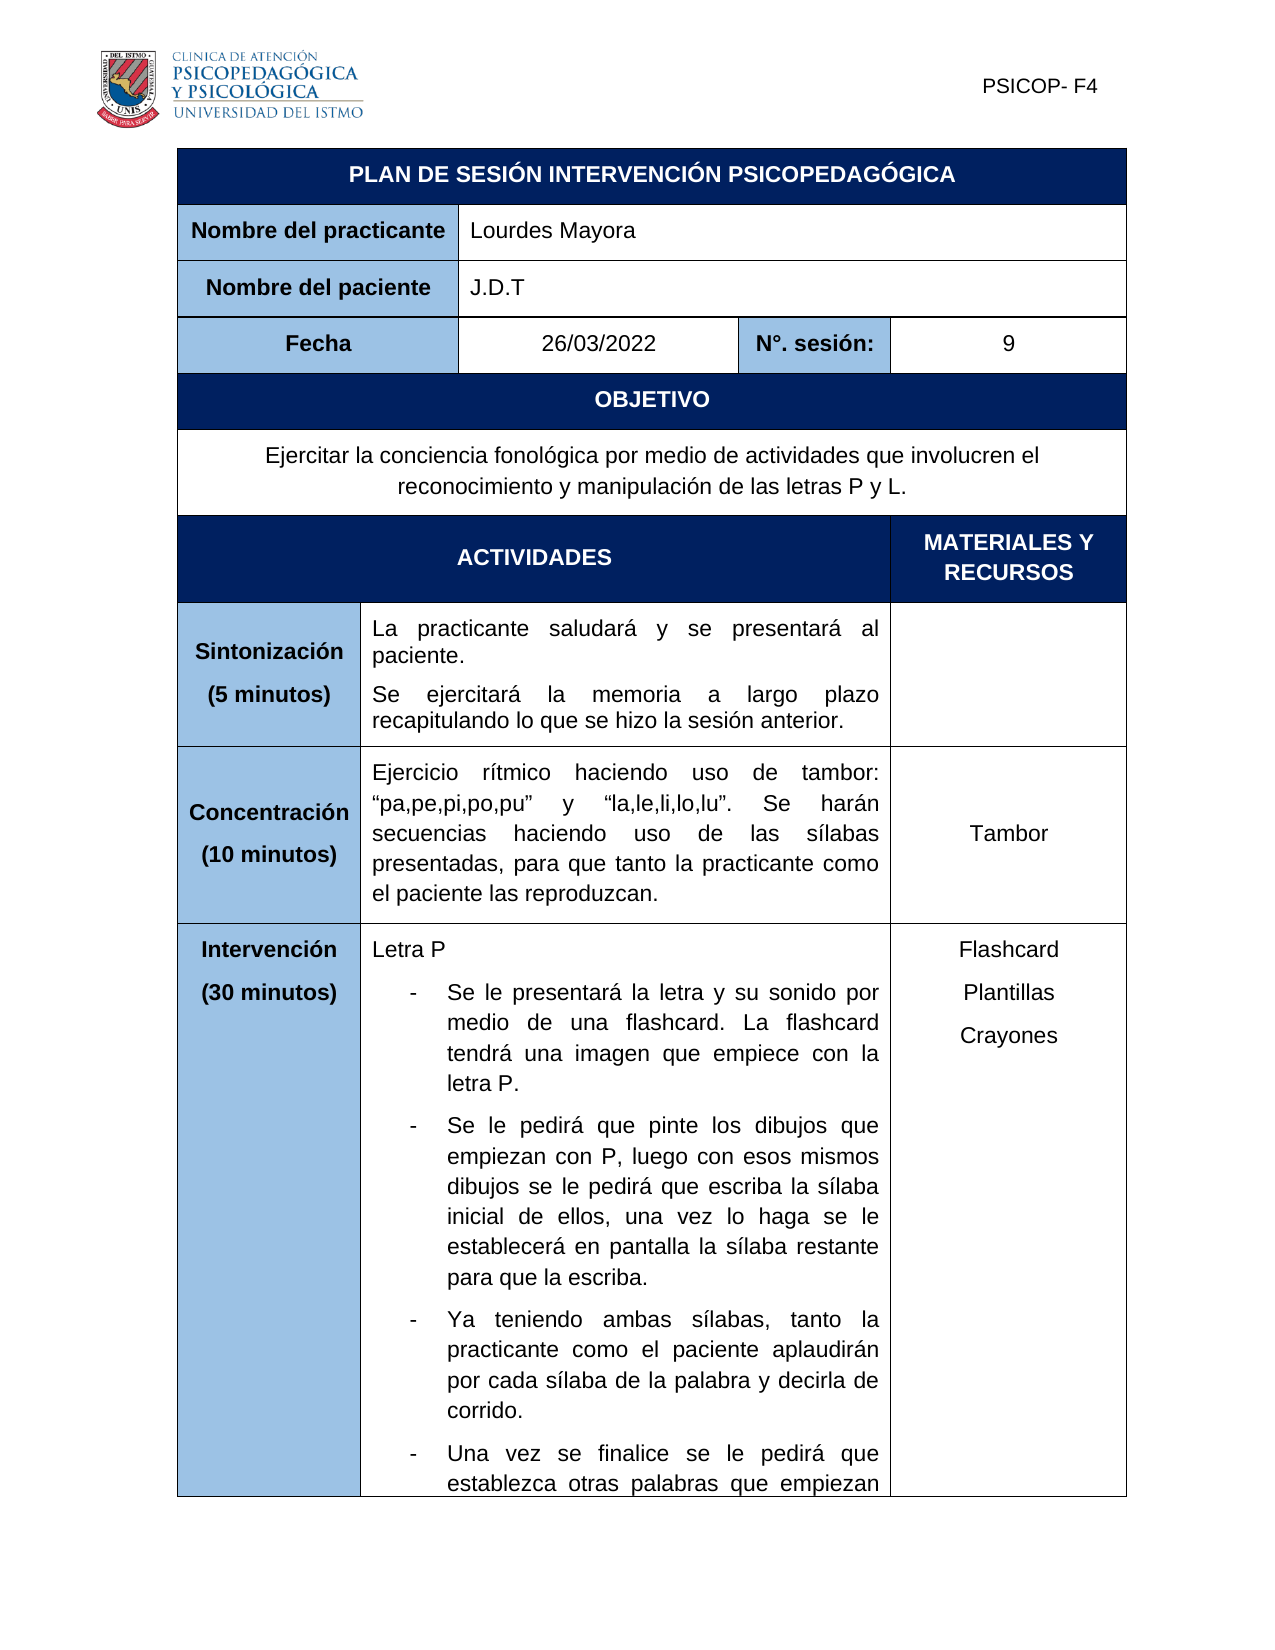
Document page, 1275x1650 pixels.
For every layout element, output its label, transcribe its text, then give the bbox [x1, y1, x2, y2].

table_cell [891, 924, 1126, 1496]
table_cell ACTIVIDADES [178, 516, 890, 602]
picture [45, 21, 424, 163]
table_cell Nombre del practicante [178, 205, 458, 260]
table_cell Sintonización (5 minutos) [178, 603, 360, 746]
table_cell 9 [891, 318, 1126, 373]
table_cell Concentración (10 minutos) [178, 747, 360, 923]
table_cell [178, 924, 360, 1496]
table_cell 26/03/2022 [459, 318, 738, 373]
table_cell Tambor [891, 747, 1126, 923]
table_cell J.D.T [459, 261, 1126, 316]
table_cell Fecha [178, 318, 458, 373]
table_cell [361, 924, 890, 1496]
table_cell Ejercitar la conciencia fonológica por medio de actividades que involucren el reconocimiento y manipulación de las letras P y L. [178, 430, 1126, 515]
table_cell OBJETIVO [178, 374, 1126, 429]
table_cell [891, 603, 1126, 746]
table_cell Ejercicio rítmico haciendo uso de tambor: “pa,pe,pi,po,pu” y “la,le,li,lo,lu”. Se harán secuencias haciendo uso de las sílabas presentadas, para que tanto la practicante como el paciente las reproduzcan. [361, 747, 890, 923]
table_cell Lourdes Mayora [459, 205, 1126, 260]
table_cell La practicante saludará y se presentará al paciente. Se ejercitará la memoria a largo plazo recapitulando lo que se hizo la sesión anterior. [361, 603, 890, 746]
table_cell Nombre del paciente [178, 261, 458, 316]
table_cell N°. sesión: [739, 318, 890, 373]
table_cell MATERIALES Y RECURSOS [891, 516, 1126, 602]
table_header PLAN DE SESIÓN INTERVENCIÓN PSICOPEDAGÓGICA [178, 149, 1126, 204]
